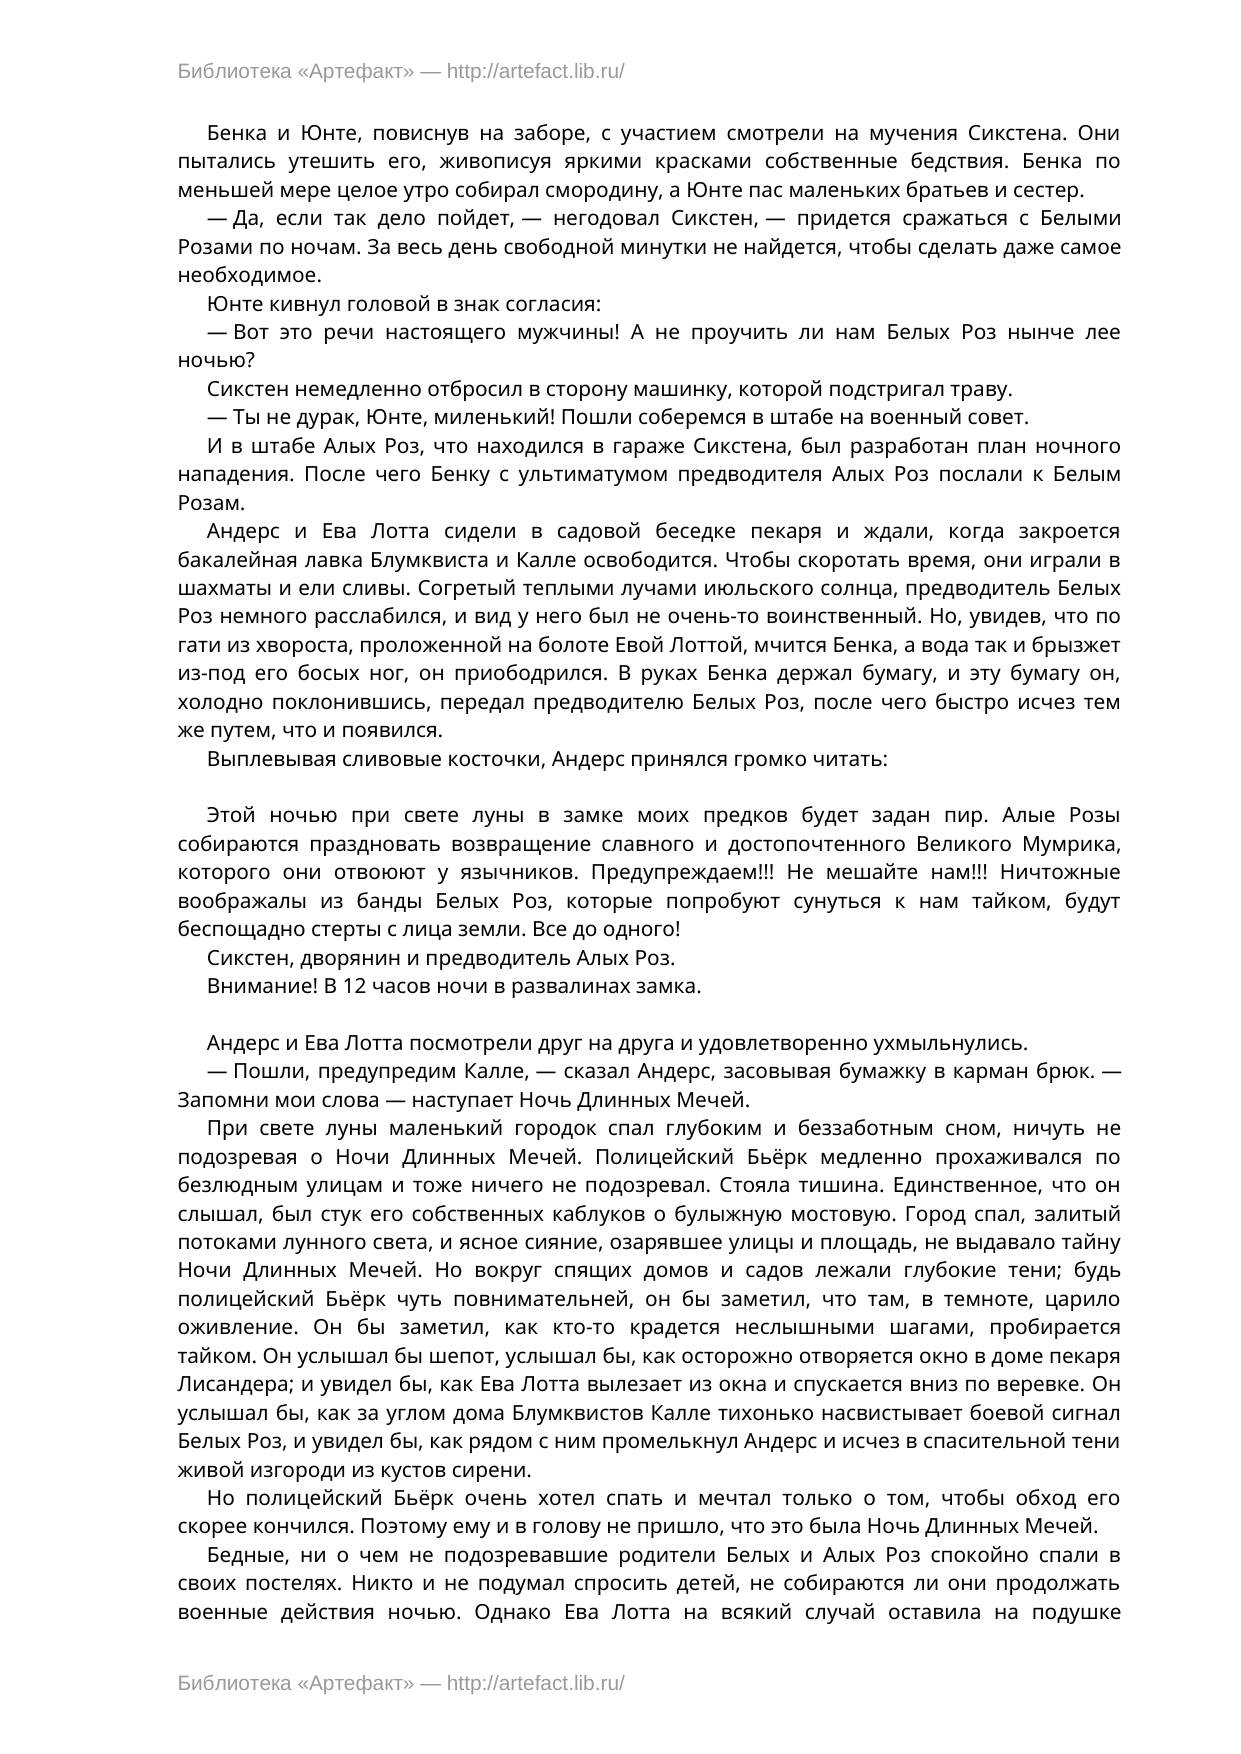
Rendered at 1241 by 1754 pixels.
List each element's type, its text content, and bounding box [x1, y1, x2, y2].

text Сикстен немедленно отбросил в сторону машинку, которой подстригал траву. [177, 374, 1122, 402]
text Бенка и Юнте, повиснув на заборе, с участием смотрели на мучения Сикстена. Они пытались утешить его, живописуя яркими красками собственные бедствия. Бенка по меньшей мере целое утро собирал смородину, а Юнте пас маленьких братьев и сестер. [177, 118, 1122, 203]
text Андерс и Ева Лотта сидели в садовой беседке пекаря и ждали, когда закроется бакалейная лавка Блумквиста и Калле освободится. Чтобы скоротать время, они играли в шахматы и ели сливы. Согретый теплыми лучами июльского солнца, предводитель Белых Роз немного расслабился, и вид у него был не очень-то воинственный. Но, увидев, что по гати из хвороста, проложенной на болоте Евой Лоттой, мчится Бенка, а вода так и брызжет из-под его босых ног, он приободрился. В руках Бенка держал бумагу, и эту бумагу он, холодно поклонившись, передал предводителю Белых Роз, после чего быстро исчез тем же путем, что и появился. [177, 516, 1122, 744]
text Андерс и Ева Лотта посмотрели друг на друга и удовлетворенно ухмыльнулись. [177, 1028, 1122, 1057]
text — Ты не дурак, Юнте, миленький! Пошли соберемся в штабе на военный совет. [177, 402, 1122, 431]
text И в штабе Алых Роз, что находился в гараже Сикстена, был разработан план ночного нападения. После чего Бенку с ультиматумом предводителя Алых Роз послали к Белым Розам. [177, 431, 1122, 516]
text — Пошли, предупредим Калле, — сказал Андерс, засовывая бумажку в карман брюк. — Запомни мои слова — наступает Ночь Длинных Мечей. [177, 1057, 1122, 1113]
text — Вот это речи настоящего мужчины! А не проучить ли нам Белых Роз нынче лее ночью? [177, 317, 1122, 374]
text — Да, если так дело пойдет, — негодовал Сикстен, — придется сражаться с Белыми Розами по ночам. За весь день свободной минутки не найдется, чтобы сделать даже самое необходимое. [177, 203, 1122, 289]
text При свете луны маленький городок спал глубоким и беззаботным сном, ничуть не подозревая о Ночи Длинных Мечей. Полицейский Бьёрк медленно прохаживался по безлюдным улицам и тоже ничего не подозревал. Стояла тишина. Единственное, что он слышал, был стук его собственных каблуков о булыжную мостовую. Город спал, залитый потоками лунного света, и ясное сияние, озарявшее улицы и площадь, не выдавало тайну Ночи Длинных Мечей. Но вокруг спящих домов и садов лежали глубокие тени; будь полицейский Бьёрк чуть повнимательней, он бы заметил, что там, в темноте, царило оживление. Он бы заметил, как кто-то крадется неслышными шагами, пробирается тайком. Он услышал бы шепот, услышал бы, как осторожно отворяется окно в доме пекаря Лисандера; и увидел бы, как Ева Лотта вылезает из окна и спускается вниз по веревке. Он услышал бы, как за углом дома Блумквистов Калле тихонько насвистывает боевой сигнал Белых Роз, и увидел бы, как рядом с ним промелькнул Андерс и исчез в спасительной тени живой изгороди из кустов сирени. [177, 1113, 1122, 1483]
text Этой ночью при свете луны в замке моих предков будет задан пир. Алые Розы собираются праздновать возвращение славного и достопочтенного Великого Мумрика, которого они отвоюют у язычников. Предупреждаем!!! Не мешайте нам!!! Ничтожные воображалы из банды Белых Роз, которые попробуют сунуться к нам тайком, будут беспощадно стерты с лица земли. Все до одного! [177, 801, 1122, 943]
text Юнте кивнул головой в знак согласия: [177, 289, 1122, 317]
text Выплевывая сливовые косточки, Андерс принялся громко читать: [177, 744, 1122, 772]
text Внимание! В 12 часов ночи в развалинах замка. [177, 971, 1122, 1000]
text Сикстен, дворянин и предводитель Алых Роз. [177, 943, 1122, 971]
text Но полицейский Бьёрк очень хотел спать и мечтал только о том, чтобы обход его скорее кончился. Поэтому ему и в голову не пришло, что это была Ночь Длинных Мечей. [177, 1483, 1122, 1540]
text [177, 1540, 1122, 1625]
